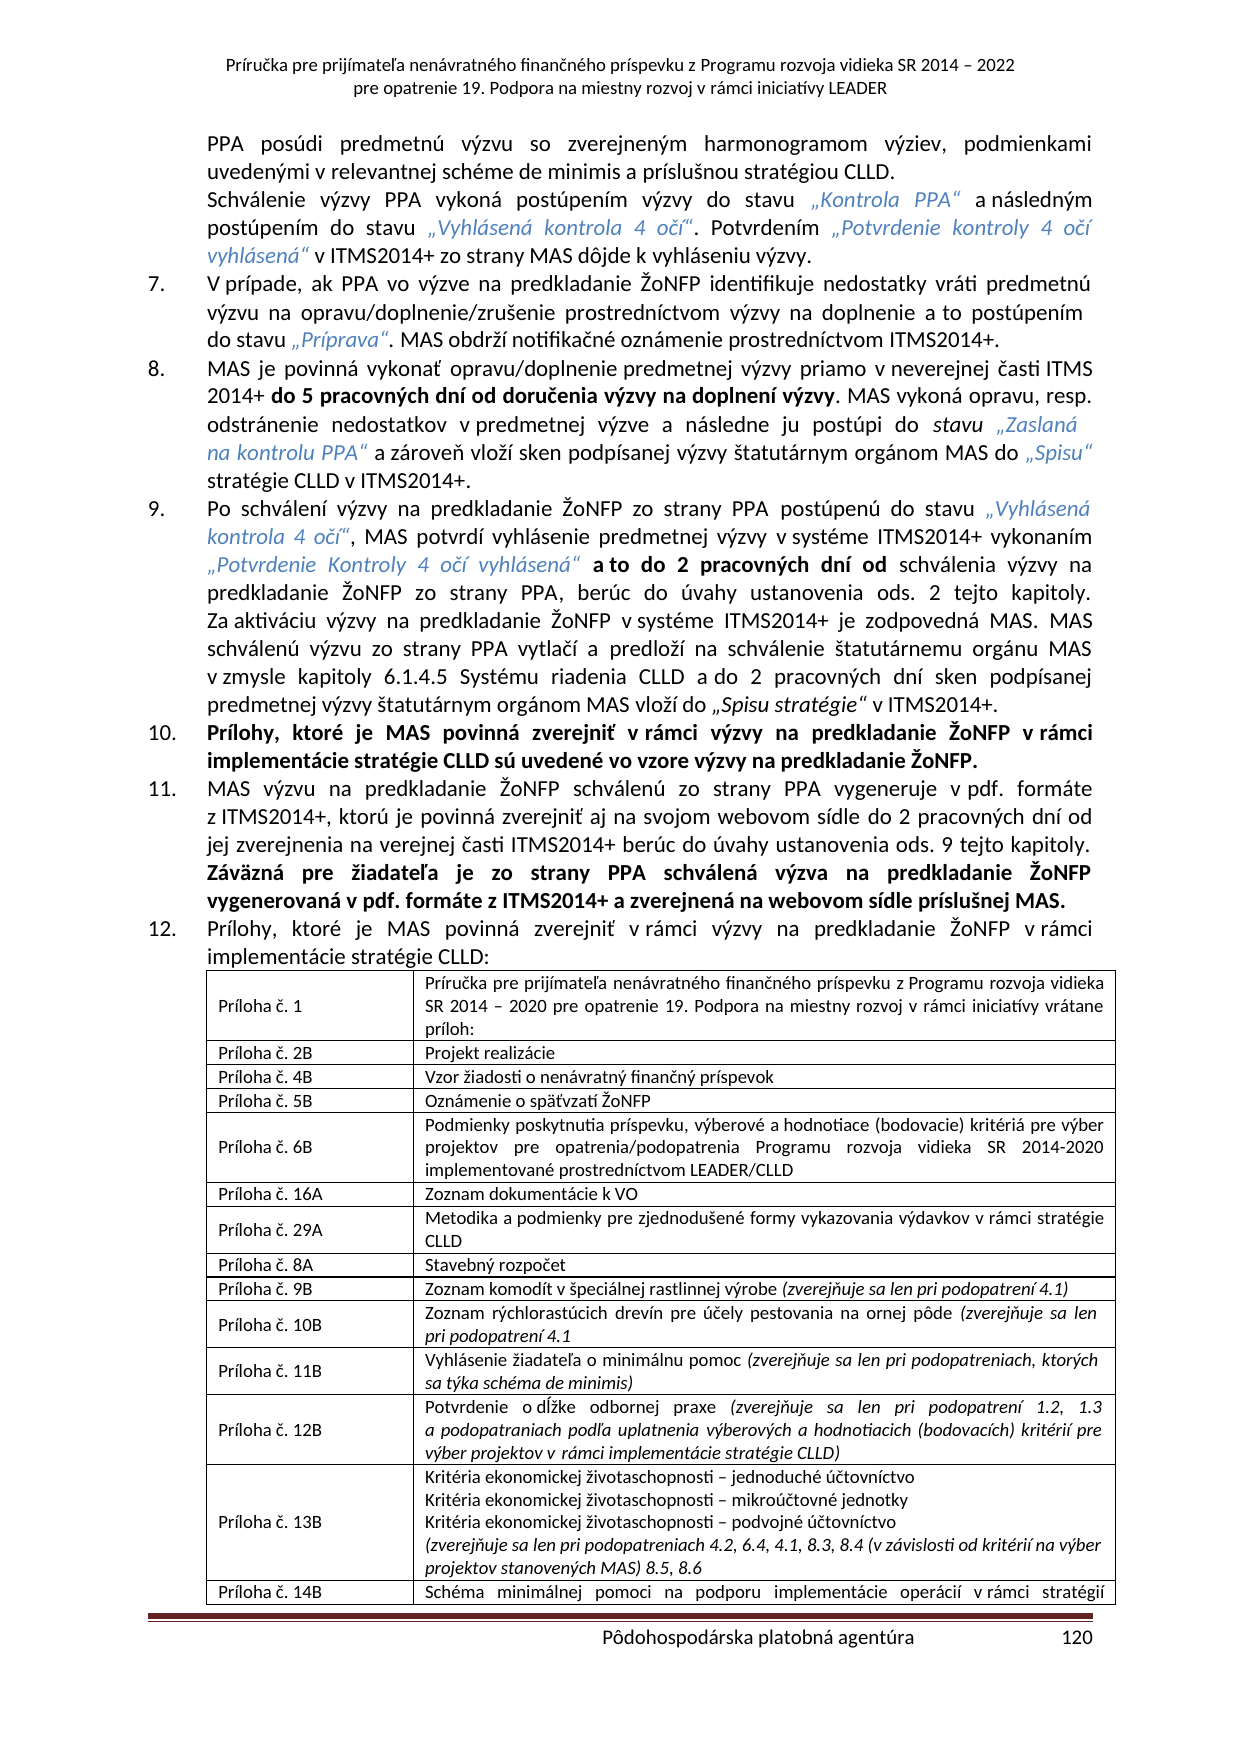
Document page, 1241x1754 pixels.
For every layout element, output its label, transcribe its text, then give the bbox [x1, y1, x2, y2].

list Prílohy, ktoré je MAS povinná zverejniť v rámci výzvy na predkladanie ŽoNFP v rámci implementácie stratégie CLLD sú uvedené vo vzore výzvy na predkladanie ŽoNFP. [148, 718, 1093, 774]
table_cell Príloha č. 10B [207, 1301, 413, 1347]
table_cell Zoznam komodít v špeciálnej rastlinnej výrobe (zverejňuje sa len pri podopatrení 4.1) [414, 1278, 1115, 1300]
table_cell Príloha č. 6B [207, 1113, 413, 1182]
table_cell Príloha č. 13B [207, 1465, 413, 1579]
table_cell Príloha č. 16A [207, 1183, 413, 1206]
list MAS výzvu na predkladanie ŽoNFP schválenú zo strany PPA vygeneruje v pdf. formáte z ITMS2014+, ktorú je povinná zverejniť aj na svojom webovom sídle do 2 pracovných dní od jej zverejnenia na verejnej časti ITMS2014+ berúc do úvahy ustanovenia ods. 9 tejto kapitoly. Záväzná pre žiadateľa je zo strany PPA schválená výzva na predkladanie ŽoNFP vygenerovaná v pdf. formáte z ITMS2014+ a zverejnená na webovom sídle príslušnej MAS. [148, 774, 1093, 914]
list V prípade, ak PPA vo výzve na predkladanie ŽoNFP identifikuje nedostatky vráti predmetnú výzvu na opravu/doplnenie/zrušenie prostredníctvom výzvy na doplnenie a to postúpením do stavu „Príprava“. MAS obdrží notifikačné oznámenie prostredníctvom ITMS2014+. [148, 269, 1093, 354]
table_cell Vzor žiadosti o nenávratný finančný príspevok [414, 1065, 1115, 1088]
table_cell Príloha č. 8A [207, 1254, 413, 1276]
table_cell Potvrdenie o dĺžke odbornej praxe (zverejňuje sa len pri podopatrení 1.2, 1.3 a podopatraniach podľa uplatnenia výberových a hodnotiacich (bodovacích) kritérií pre výber projektov v rámci implementácie stratégie CLLD) [414, 1395, 1115, 1464]
table_cell Zoznam dokumentácie k VO [414, 1183, 1115, 1206]
table_header Príloha č. 1 [207, 971, 413, 1040]
table_cell Metodika a podmienky pre zjednodušené formy vykazovania výdavkov v rámci stratégie CLLD [414, 1207, 1115, 1252]
list PPA posúdi predmetnú výzvu so zverejneným harmonogramom výziev, podmienkami uvedenými v relevantnej schéme de minimis a príslušnou stratégiou CLLD. [207, 129, 1093, 186]
list Po schválení výzvy na predkladanie ŽoNFP zo strany PPA postúpenú do stavu „Vyhlásená kontrola 4 očí“, MAS potvrdí vyhlásenie predmetnej výzvy v systéme ITMS2014+ vykonaním „Potvrdenie Kontroly 4 očí vyhlásená“ a to do 2 pracovných dní od schválenia výzvy na predkladanie ŽoNFP zo strany PPA, berúc do úvahy ustanovenia ods. 2 tejto kapitoly. Za aktiváciu výzvy na predkladanie ŽoNFP v systéme ITMS2014+ je zodpovedná MAS. MAS schválenú výzvu zo strany PPA vytlačí a predloží na schválenie štatutárnemu orgánu MAS v zmysle kapitoly 6.1.4.5 Systému riadenia CLLD a do 2 pracovných dní sken podpísanej predmetnej výzvy štatutárnym orgánom MAS vloží do „Spisu stratégie“ v ITMS2014+. [148, 494, 1093, 718]
table_cell Príloha č. 11B [207, 1348, 413, 1394]
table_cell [414, 1581, 1115, 1603]
table_cell Projekt realizácie [414, 1041, 1115, 1064]
table_cell Podmienky poskytnutia príspevku, výberové a hodnotiace (bodovacie) kritériá pre výber projektov pre opatrenia/podopatrenia Programu rozvoja vidieka SR 2014-2020 implementované prostredníctvom LEADER/CLLD [414, 1113, 1115, 1182]
table_cell Príloha č. 2B [207, 1041, 413, 1064]
table_cell Príloha č. 9B [207, 1278, 413, 1300]
list Prílohy, ktoré je MAS povinná zverejniť v rámci výzvy na predkladanie ŽoNFP v rámci implementácie stratégie CLLD: [148, 914, 1093, 970]
text Schválenie výzvy PPA vykoná postúpením výzvy do stavu „Kontrola PPA“ a následným postúpením do stavu „Vyhlásená kontrola 4 očí“. Potvrdením „Potvrdenie kontroly 4 očí vyhlásená“ v ITMS2014+ zo strany MAS dôjde k vyhláseniu výzvy. [207, 186, 1093, 269]
list MAS je povinná vykonať opravu/doplnenie predmetnej výzvy priamo v neverejnej časti ITMS 2014+ do 5 pracovných dní od doručenia výzvy na doplnení výzvy. MAS vykoná opravu, resp. odstránenie nedostatkov v predmetnej výzve a následne ju postúpi do stavu „Zaslaná na kontrolu PPA“ a zároveň vloží sken podpísanej výzvy štatutárnym orgánom MAS do „Spisu“ stratégie CLLD v ITMS2014+. [148, 354, 1093, 494]
table_cell Príloha č. 4B [207, 1065, 413, 1088]
table_cell Príloha č. 29A [207, 1207, 413, 1252]
table_header Príručka pre prijímateľa nenávratného finančného príspevku z Programu rozvoja vidieka SR 2014 – 2020 pre opatrenie 19. Podpora na miestny rozvoj v rámci iniciatívy vrátane príloh: [414, 971, 1115, 1040]
table_cell Príloha č. 14B [207, 1581, 413, 1603]
table_cell Príloha č. 12B [207, 1395, 413, 1464]
table_cell Príloha č. 5B [207, 1089, 413, 1112]
table_cell Oznámenie o späťvzatí ŽoNFP [414, 1089, 1115, 1112]
table_cell Vyhlásenie žiadateľa o minimálnu pomoc (zverejňuje sa len pri podopatreniach, ktorých sa týka schéma de minimis) [414, 1348, 1115, 1394]
table_cell Kritéria ekonomickej životaschopnosti – jednoduché účtovníctvo Kritéria ekonomickej životaschopnosti – mikroúčtovné jednotky Kritéria ekonomickej životaschopnosti – podvojné účtovníctvo (zverejňuje sa len pri podopatreniach 4.2, 6.4, 4.1, 8.3, 8.4 (v závislosti od kritérií na výber projektov stanovených MAS) 8.5, 8.6 [414, 1465, 1115, 1579]
table_cell Stavebný rozpočet [414, 1254, 1115, 1276]
table_cell Zoznam rýchlorastúcich drevín pre účely pestovania na ornej pôde (zverejňuje sa len pri podopatrení 4.1 [414, 1301, 1115, 1347]
